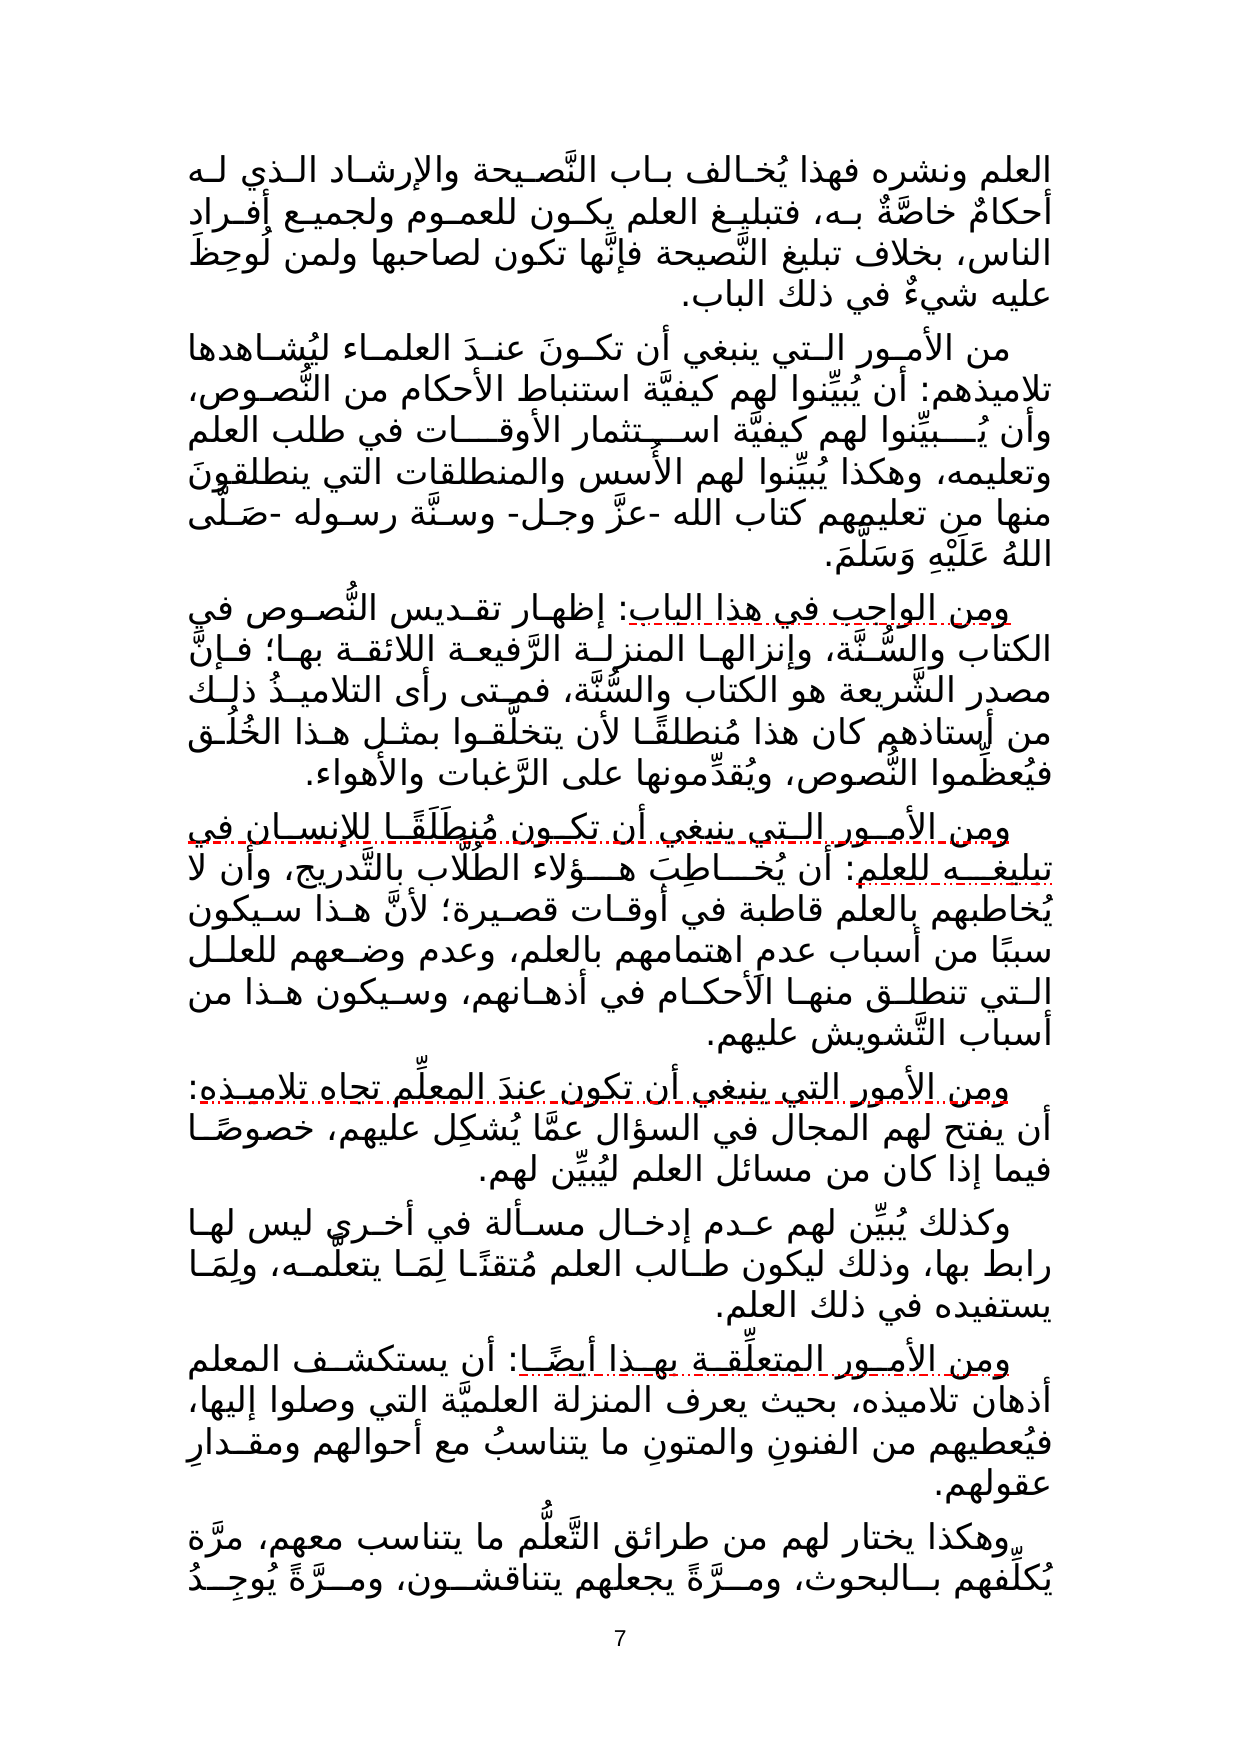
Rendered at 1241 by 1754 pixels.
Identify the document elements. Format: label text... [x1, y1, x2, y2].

text من الأمور التي ينبغي أن تكونَ عندَ العلماء ليُشاهدها تلاميذهم: أن يُبيِّنوا لهم كيفيَّة استنباط الأحكام من النُّصوص، وأن يُبيِّنوا لهم كيفيَّة استثمار الأوقات في طلب العلم وتعليمه، وهكذا يُبيِّنوا لهم الأُسس والمنطلقات التي ينطلقونَ منها من تعليمهم كتاب الله -عزَّ وجل- وسنَّة رسوله -صَلَّى اللهُ عَلَيْهِ وَسَلَّمَ. [187, 327, 1053, 575]
text وكذلك يُبيِّن لهم عدم إدخال مسألة في أخرى ليس لها رابط بها، وذلك ليكون طالب العلم مُتقنًا لِمَا يتعلَّمه، ولِمَا يستفيده في ذلك العلم. [187, 1202, 1053, 1326]
text ومن الواجب في هذا الباب: إظهار تقديس النُّصوص في الكتاب والسُّنَّة، وإنزالها المنزلة الرَّفيعة اللائقة بها؛ فإنَّ مصدر الشَّريعة هو الكتاب والسُّنَّة، فمتى رأى التلاميذُ ذلك من أستاذهم كان هذا مُنطلقًا لأن يتخلَّقوا بمثل هذا الخُلُق فيُعظِّموا النُّصوص، ويُقدِّمونها على الرَّغبات والأهواء. [187, 587, 1053, 794]
text ومن الأمور التي ينبغي أن تكون مُنطَلَقًا للإنسان في تبليغه للعلم: أن يُخاطِبَ هؤلاء الطُلَّاب بالتَّدريج، وأن لا يُخاطبهم بالعلم قاطبة في أوقات قصيرة؛ لأنَّ هذا سيكون سببًا من أسباب عدمِ اهتمامهم بالعلم، وعدم وضعهم للعلل التي تنطلق منها الأحكام في أذهانهم، وسيكون هذا من أسباب التَّشويش عليهم. [187, 806, 1053, 1054]
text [187, 1516, 1053, 1599]
text ومن الأمور التي ينبغي أن تكون عندَ المعلِّم تجاه تلاميذه: أن يفتح لهم المجال في السؤال عمَّا يُشكِل عليهم، خصوصًا فيما إذا كان من مسائل العلم ليُبيِّن لهم. [187, 1066, 1053, 1190]
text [187, 150, 1053, 315]
text ومن الأمور المتعلِّقة بهذا أيضًا: أن يستكشف المعلم أذهان تلاميذه، بحيث يعرف المنزلة العلميَّة التي وصلوا إليها، فيُعطيهم من الفنونِ والمتونِ ما يتناسبُ مع أحوالهم ومقدارِ عقولهم. [187, 1339, 1053, 1504]
